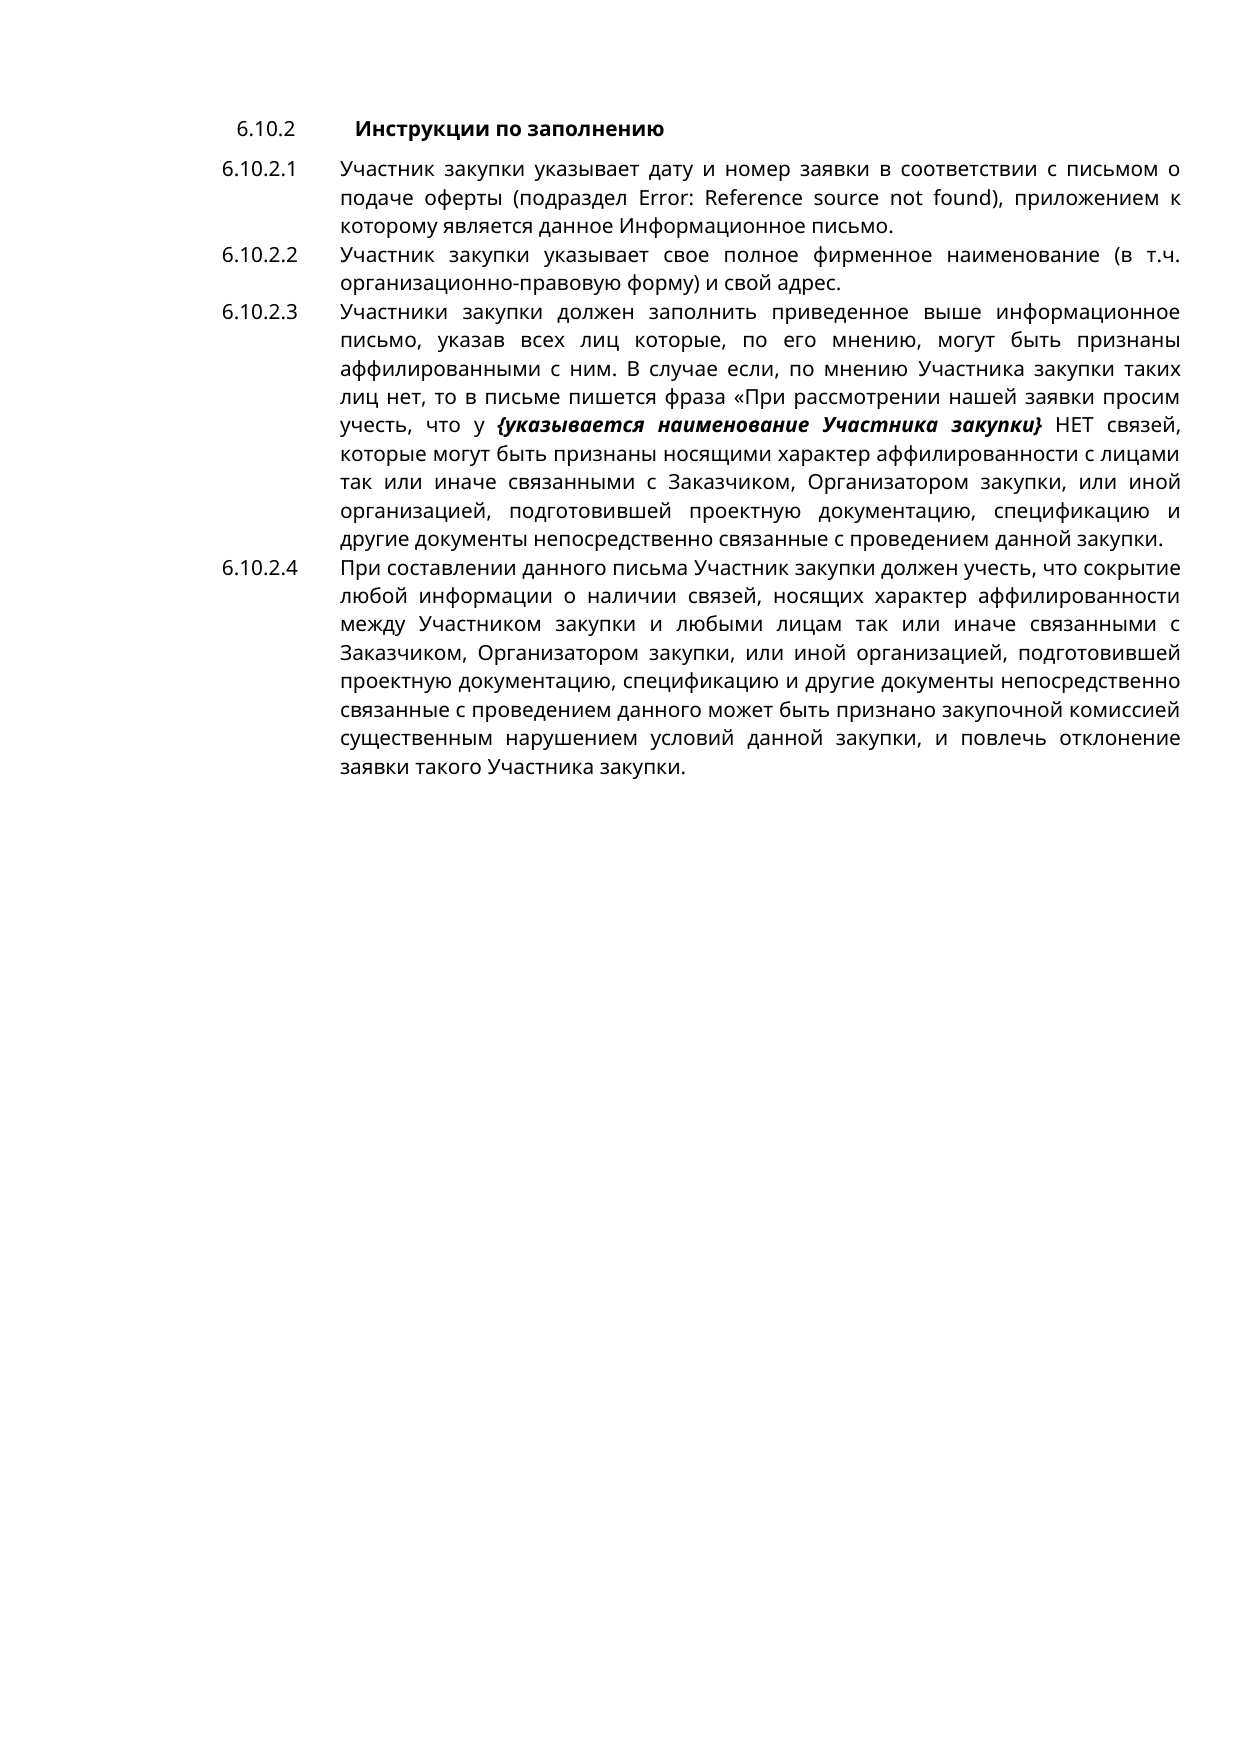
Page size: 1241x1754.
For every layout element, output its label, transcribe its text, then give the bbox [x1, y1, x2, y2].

text При составлении данного письма Участник закупки должен учесть, что сокрытие любой информации о наличии связей, носящих характер аффилированности между Участником закупки и любыми лицам так или иначе связанными с Заказчиком, Организатором закупки, или иной организацией, подготовившей проектную документацию, спецификацию и другие документы непосредственно связанные с проведением данного может быть признано закупочной комиссией существенным нарушением условий данной закупки, и повлечь отклонение заявки такого Участника закупки. [222, 553, 1181, 780]
text Инструкции по заполнению [236, 114, 1181, 142]
text Участники закупки должен заполнить приведенное выше информационное письмо, указав всех лиц которые, по его мнению, могут быть признаны аффилированными с ним. В случае если, по мнению Участника закупки таких лиц нет, то в письме пишется фраза «При рассмотрении нашей заявки просим учесть, что у {указывается наименование Участника закупки} НЕТ связей, которые могут быть признаны носящими характер аффилированности с лицами так или иначе связанными с Заказчиком, Организатором закупки, или иной организацией, подготовившей проектную документацию, спецификацию и другие документы непосредственно связанные с проведением данной закупки. [222, 297, 1181, 553]
text Участник закупки указывает свое полное фирменное наименование (в т.ч. организационно-правовую форму) и свой адрес. [222, 240, 1181, 297]
